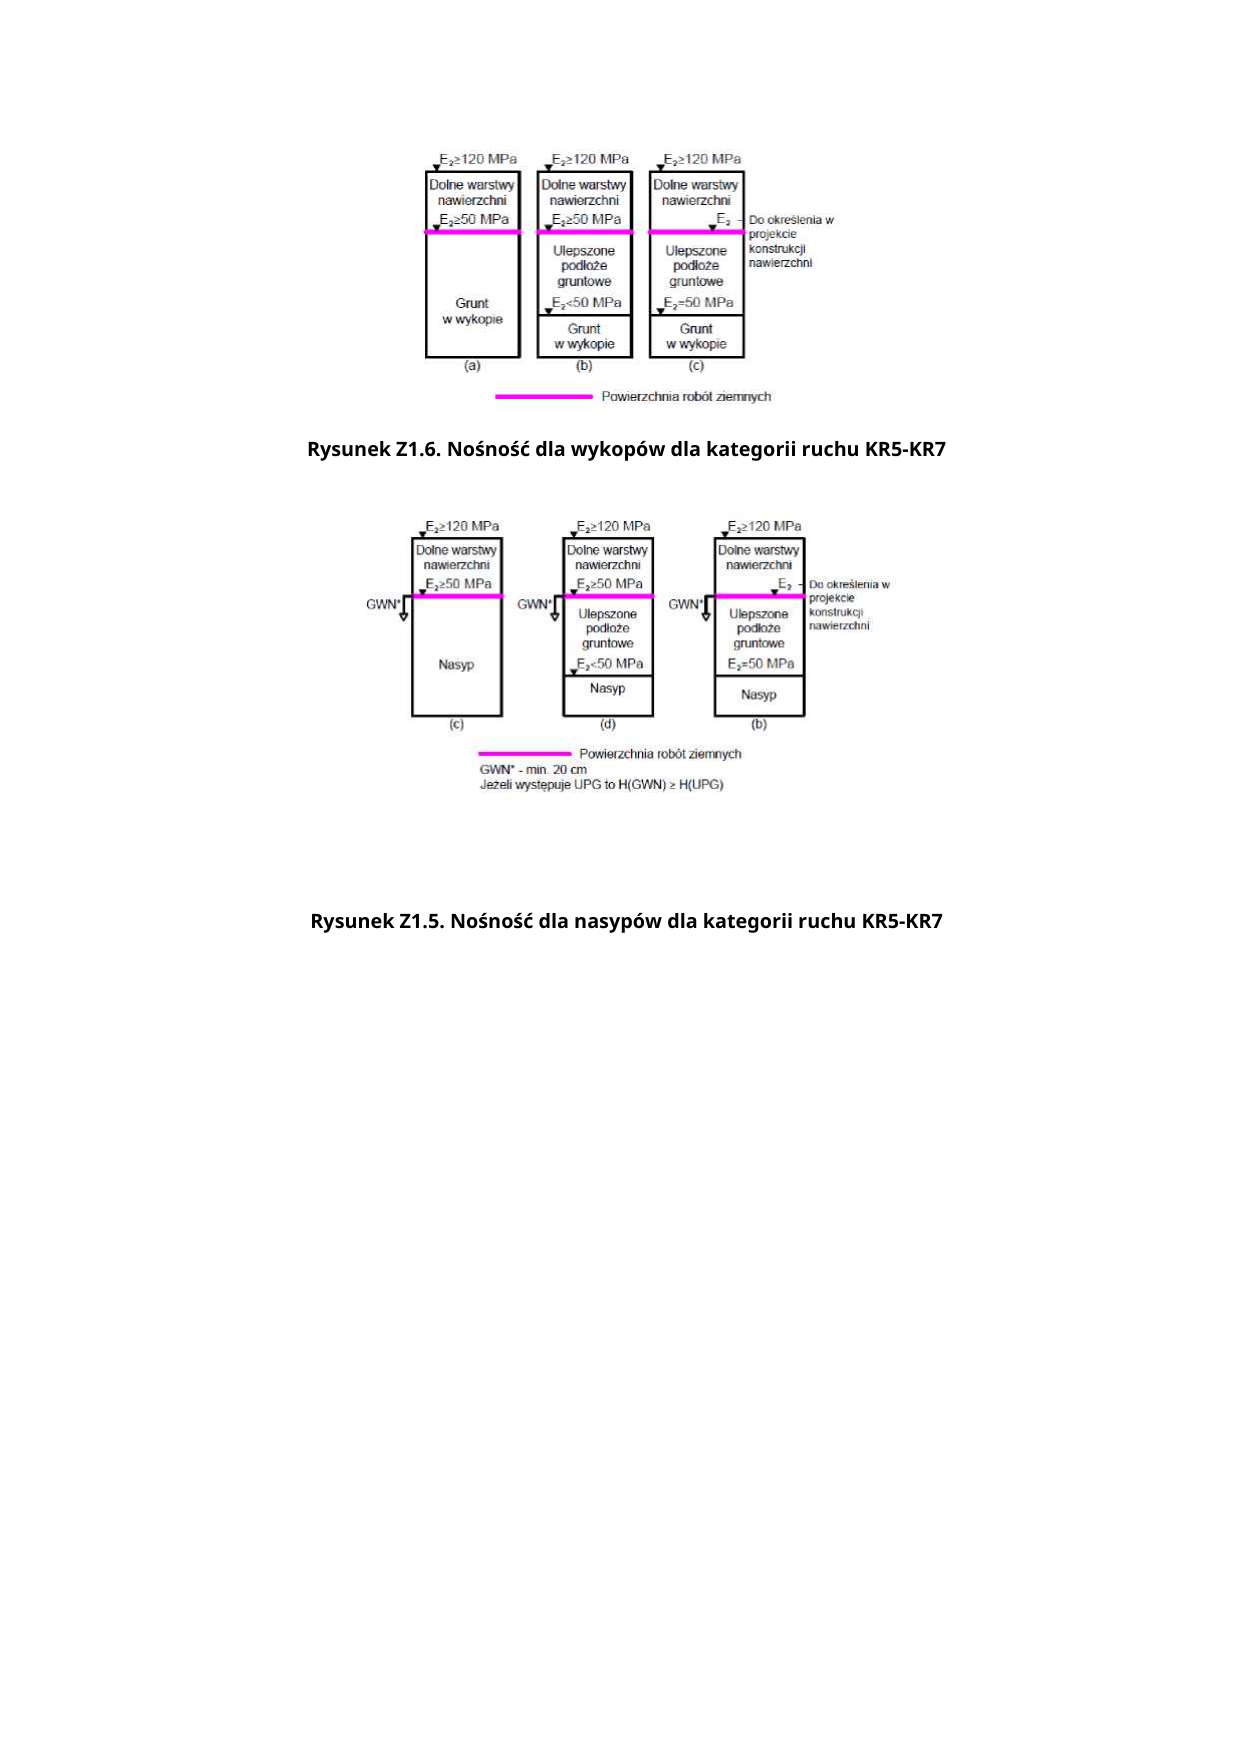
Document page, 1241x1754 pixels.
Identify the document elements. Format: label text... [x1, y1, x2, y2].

text Rysunek Z1.5. Nośność dla nasypów dla kategorii ruchu KR5-KR7 [131, 913, 1123, 933]
picture [359, 512, 896, 801]
text Rysunek Z1.6. Nośność dla wykopów dla kategorii ruchu KR5-KR7 [131, 440, 1123, 460]
picture [415, 141, 840, 423]
